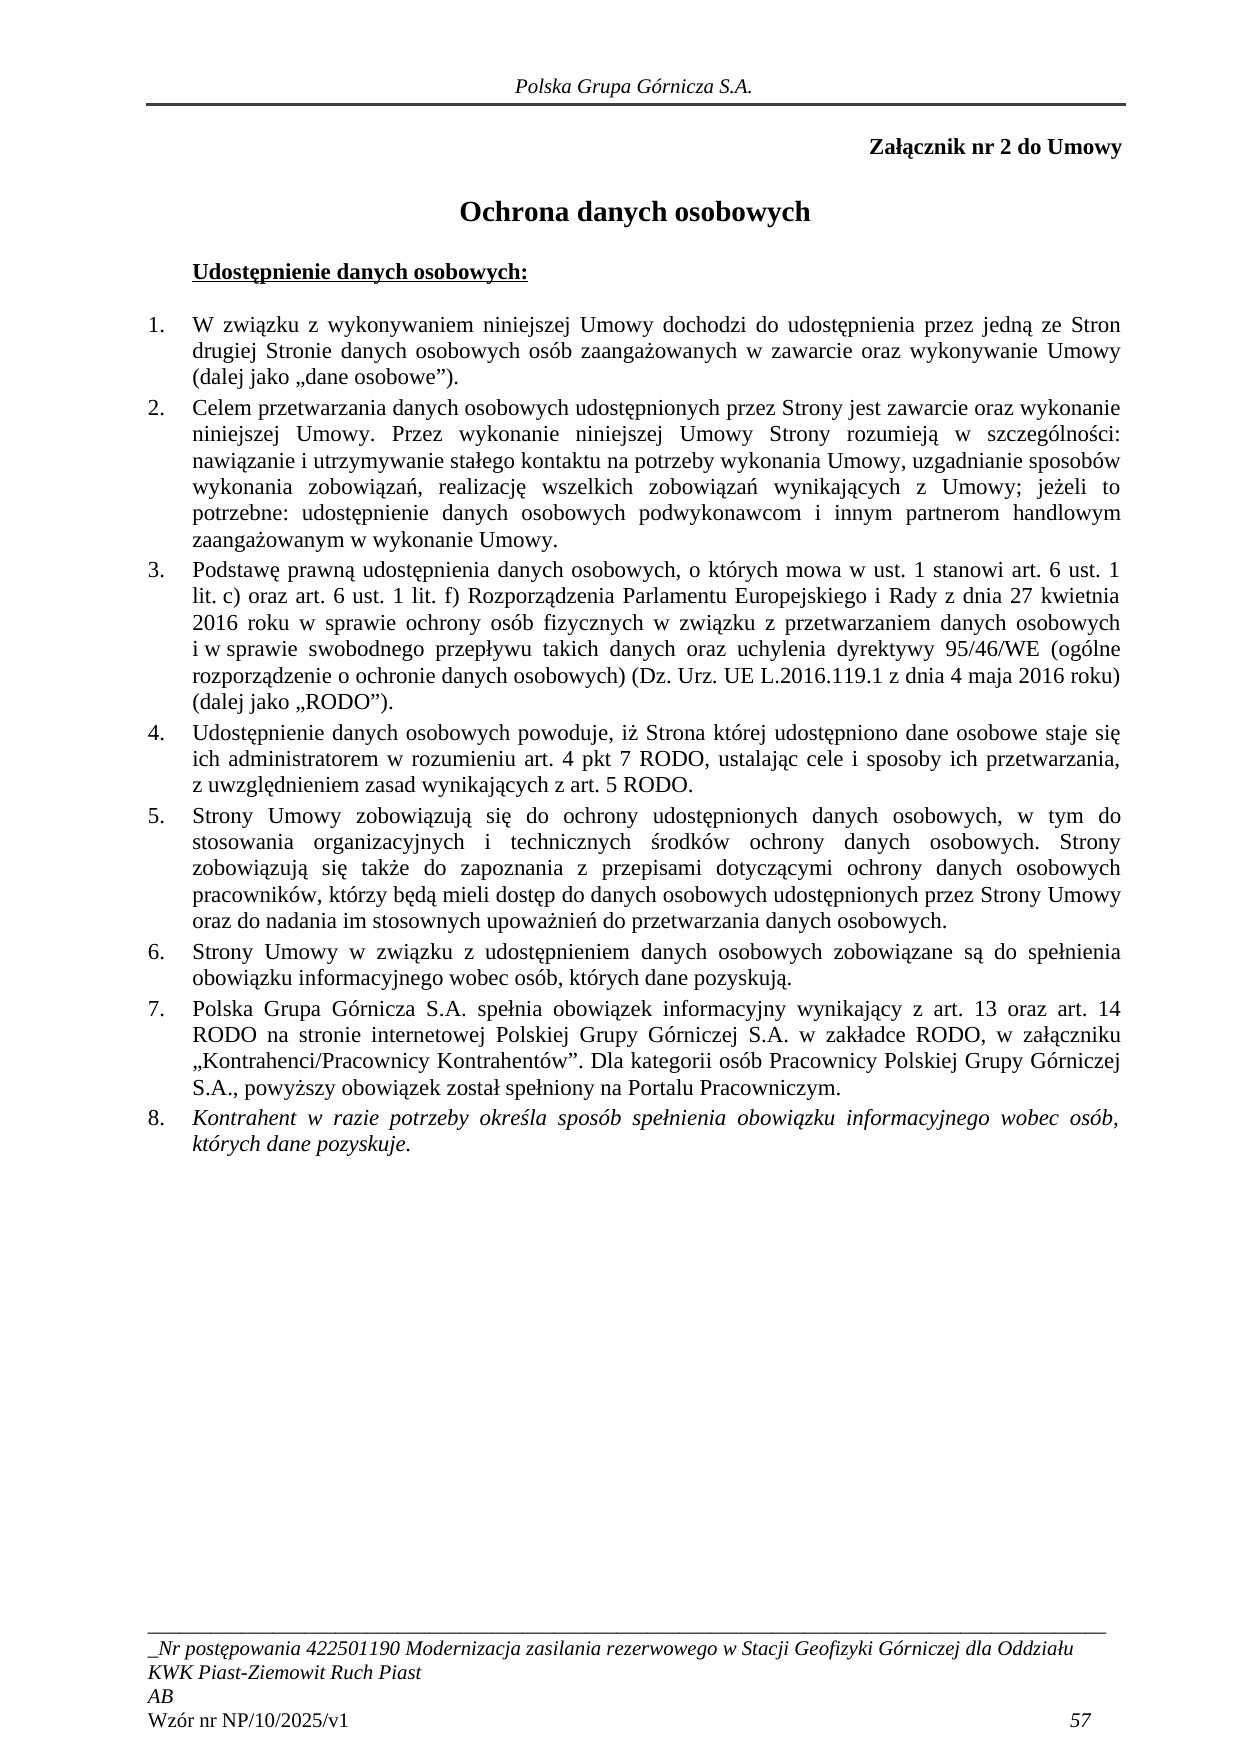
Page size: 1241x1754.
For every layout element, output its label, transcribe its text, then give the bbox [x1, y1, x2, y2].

list W związku z wykonywaniem niniejszej Umowy dochodzi do udostępnienia przez jedną ze Stron drugiej Stronie danych osobowych osób zaangażowanych w zawarcie oraz wykonywanie Umowy (dalej jako „dane osobowe”). [148, 311, 1122, 390]
text Załącznik nr 2 do Umowy [148, 133, 1122, 159]
list Celem przetwarzania danych osobowych udostępnionych przez Strony jest zawarcie oraz wykonanie niniejszej Umowy. Przez wykonanie niniejszej Umowy Strony rozumieją w szczególności: nawiązanie i utrzymywanie stałego kontaktu na potrzeby wykonania Umowy, uzgadnianie sposobów wykonania zobowiązań, realizację wszelkich zobowiązań wynikających z Umowy; jeżeli to potrzebne: udostępnienie danych osobowych podwykonawcom i innym partnerom handlowym zaangażowanym w wykonanie Umowy. [148, 394, 1122, 552]
list Polska Grupa Górnicza S.A. spełnia obowiązek informacyjny wynikający z art. 13 oraz art. 14 RODO na stronie internetowej Polskiej Grupy Górniczej S.A. w zakładce RODO, w załączniku „Kontrahenci/Pracownicy Kontrahentów”. Dla kategorii osób Pracownicy Polskiej Grupy Górniczej S.A., powyższy obowiązek został spełniony na Portalu Pracowniczym. [148, 994, 1122, 1100]
list Strony Umowy zobowiązują się do ochrony udostępnionych danych osobowych, w tym do stosowania organizacyjnych i technicznych środków ochrony danych osobowych. Strony zobowiązują się także do zapoznania z przepisami dotyczącymi ochrony danych osobowych pracowników, którzy będą mieli dostęp do danych osobowych udostępnionych przez Strony Umowy oraz do nadania im stosownych upoważnień do przetwarzania danych osobowych. [148, 802, 1122, 933]
list Udostępnienie danych osobowych: [192, 258, 1122, 284]
list Udostępnienie danych osobowych powoduje, iż Strona której udostępniono dane osobowe staje się ich administratorem w rozumieniu art. 4 pkt 7 RODO, ustalając cele i sposoby ich przetwarzania, z uwzględnieniem zasad wynikających z art. 5 RODO. [148, 718, 1122, 798]
text Ochrona danych osobowych [148, 194, 1122, 227]
list Podstawę prawną udostępnienia danych osobowych, o których mowa w ust. 1 stanowi art. 6 ust. 1 lit. c) oraz art. 6 ust. 1 lit. f) Rozporządzenia Parlamentu Europejskiego i Rady z dnia 27 kwietnia 2016 roku w sprawie ochrony osób fizycznych w związku z przetwarzaniem danych osobowych i w sprawie swobodnego przepływu takich danych oraz uchylenia dyrektywy 95/46/WE (ogólne rozporządzenie o ochronie danych osobowych) (Dz. Urz. UE L.2016.119.1 z dnia 4 maja 2016 roku) (dalej jako „RODO”). [148, 556, 1122, 714]
list Strony Umowy w związku z udostępnieniem danych osobowych zobowiązane są do spełnienia obowiązku informacyjnego wobec osób, których dane pozyskują. [148, 938, 1122, 990]
list Kontrahent w razie potrzeby określa sposób spełnienia obowiązku informacyjnego wobec osób, których dane pozyskuje. [148, 1104, 1122, 1157]
